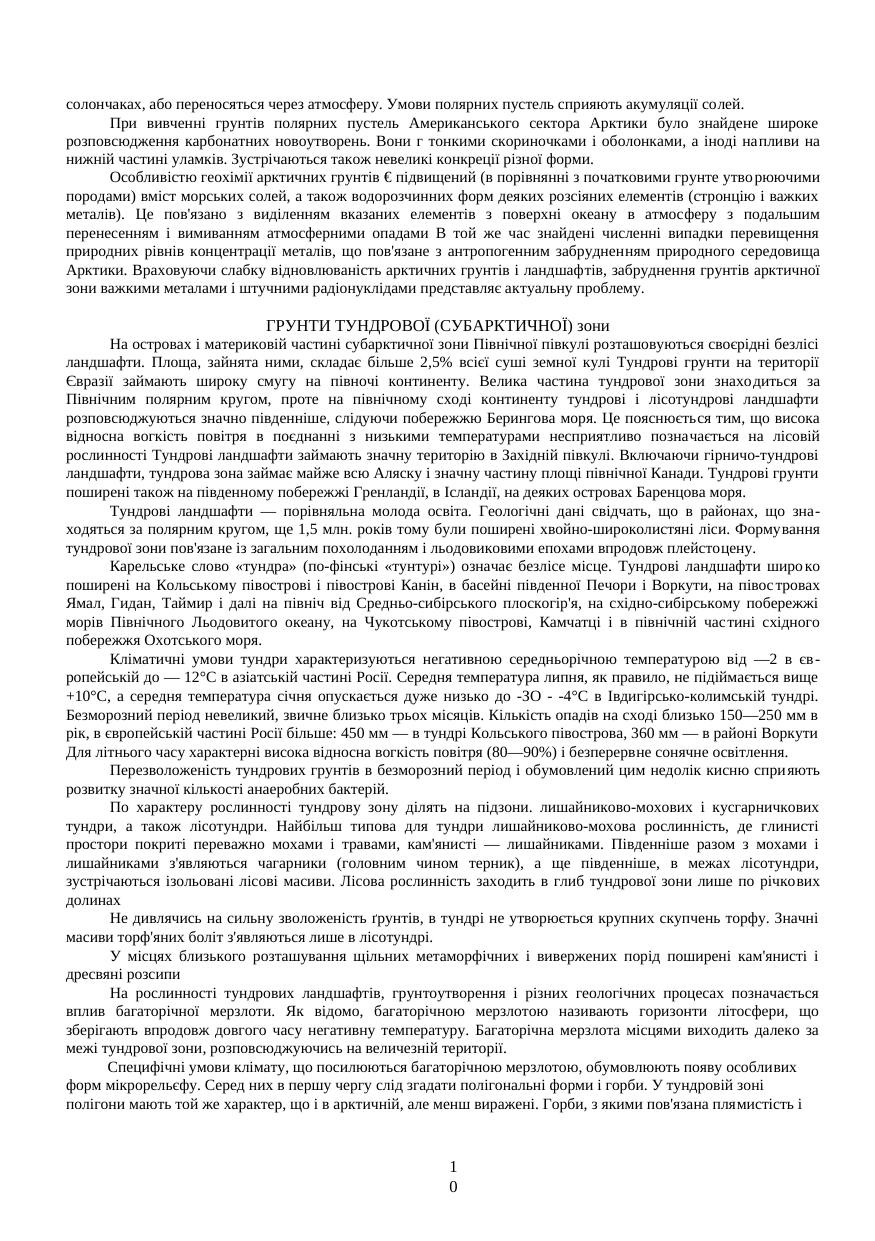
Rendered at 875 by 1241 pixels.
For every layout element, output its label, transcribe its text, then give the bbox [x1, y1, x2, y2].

text Тундрові ландшафти — порівняльна молода освіта. Геологічні дані свідчать, що в районах, що знаходяться за полярним кругом, ще 1,5 млн. років тому були поширені хвойно-широколистяні ліси. Формування тундрової зони пов'язане із загальним похолоданням і льодовиковими епохами впродовж плейстоцену. [66, 501, 820, 557]
text На островах і материковій частині субарктичної зони Північної півкулі розташовуються своєрідні безлісі ландшафти. Площа, зайнята ними, складає більше 2,5% всієї суші земної кулі Тундрові грунти на території Євразії займають широку смугу на півночі континенту. Велика частина тундрової зони знаходиться за Північним полярним кругом, проте на північному сході континенту тундрові і лісотундрові ландшафти розповсюджуються значно південніше, слідуючи побережжю Берингова моря. Це пояснюється тим, що висока відносна вогкість повітря в поєднанні з низькими температурами несприятливо позначається на лісовій рослинності Тундрові ландшафти займають значну територію в Західній півкулі. Включаючи гірничо-тундрові ландшафти, тундрова зона займає майже всю Аляску і значну частину площі північної Канади. Тундрові грунти поширені також на південному побережжі Гренландії, в Ісландії, на деяких островах Баренцова моря. [66, 334, 820, 501]
text Кліматичні умови тундри характеризуються негативною середньорічною температурою від —2 в європейській до — 12°С в азіатській частині Росії. Середня температура липня, як правило, не підіймається вище +10°С, а середня температура січня опускається дуже низько до -ЗО - -4°С в Івдигірсько-колимській тундрі. Безморозний період невеликий, звичне близько трьох місяців. Кількість опадів на сході близько 150—250 мм в рік, в європейській частині Росії більше: 450 мм — в тундрі Кольського півострова, 360 мм — в районі Воркути Для літнього часу характерні висока відносна вогкість повітря (80—90%) і безперервне сонячне освітлення. [66, 649, 820, 761]
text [66, 95, 820, 114]
text Карельське слово «тундра» (по-фінські «тунтурі») означає безлісе місце. Тундрові ландшафти широко поширені на Кольському півострові і півострові Канін, в басейні південної Печори і Воркути, на півостровах Ямал, Гидан, Таймир і далі на північ від Средньо-сибірського плоскогір'я, на східно-сибірському побережжі морів Північного Льодовитого океану, на Чукотському півострові, Камчатці і в північній частині східного побережжя Охотського моря. [66, 557, 820, 649]
text По характеру рослинності тундрову зону ділять на підзони. лишайниково-мохових і кусгарничкових тундри, а також лісотундри. Найбільш типова для тундри лишайниково-мохова рослинність, де глинисті простори покриті переважно мохами і травами, кам'янисті — лишайниками. Південніше разом з мохами і лишайниками з'являються чагарники (головним чином терник), а ще південніше, в межах лісотундри, зустрічаються ізольовані лісові масиви. Лісова рослинність заходить в глиб тундрової зони лише по річкових долинах [66, 798, 820, 909]
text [66, 1057, 820, 1113]
text Не дивлячись на сильну зволоженість ґрунтів, в тундрі не утворюється крупних скупчень торфу. Значні масиви торф'яних боліт з'являються лише в лісотундрі. [66, 909, 820, 946]
text При вивченні грунтів полярних пустель Американського сектора Арктики було знайдене широке розповсюдження карбонатних новоутворень. Вони г тонкими скориночками і оболонками, а іноді напливи на нижній частині уламків. Зустрічаються також невеликі конкреції різної форми. [66, 114, 820, 168]
text Перезволоженість тундрових грунтів в безморозний період і обумовлений цим недолік кисню сприяють розвитку значної кількості анаеробних бактерій. [66, 761, 820, 798]
text У місцях близького розташування щільних метаморфічних і вивержених порід поширені кам'янисті і дресвяні розсипи [66, 946, 820, 983]
text Особливістю геохімії арктичних грунтів € підвищений (в порівнянні з початковими грунте утворюючими породами) вміст морських солей, а також водорозчинних форм деяких розсіяних елементів (стронцію і важких металів). Це пов'язано з виділенням вказаних елементів з поверхні океану в атмосферу з подальшим перенесенням і вимиванням атмосферними опадами В той же час знайдені численні випадки перевищення природних рівнів концентрації металів, що пов'язане з антропогенним забрудненням природного середовища Арктики. Враховуючи слабку відновлюваність арктичних грунтів і ландшафтів, забруднення грунтів арктичної зони важкими металами і штучними радіонуклідами представляє актуальну проблему. [66, 168, 820, 297]
text ГРУНТИ ТУНДРОВОЇ (СУБАРКТИЧНОЇ) зони [266, 318, 820, 334]
text На рослинності тундрових ландшафтів, грунтоутворення і різних геологічних процесах позначається вплив багаторічної мерзлоти. Як відомо, багаторічною мерзлотою називають горизонти літосфери, що зберігають впродовж довгого часу негативну температуру. Багаторічна мерзлота місцями виходить далеко за межі тундрової зони, розповсюджуючись на величезній території. [66, 983, 820, 1057]
